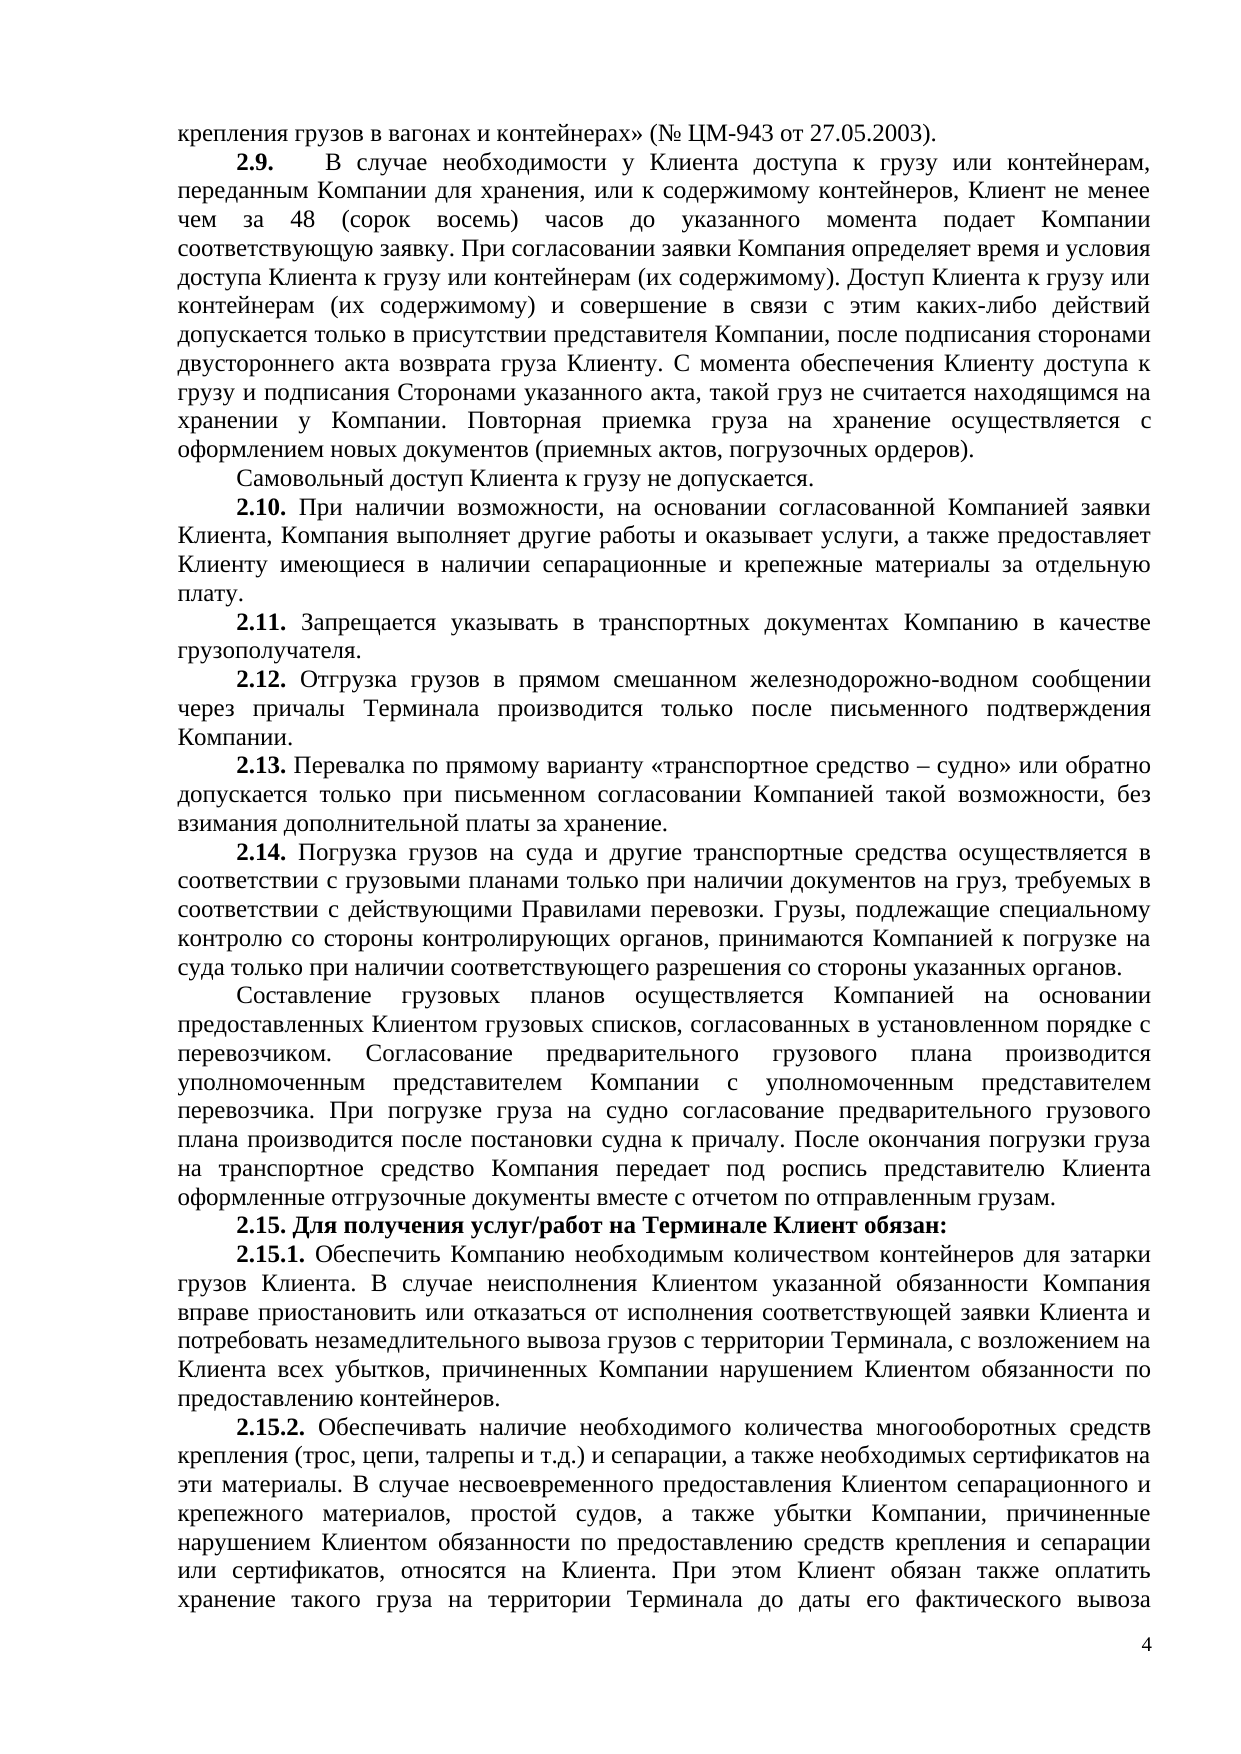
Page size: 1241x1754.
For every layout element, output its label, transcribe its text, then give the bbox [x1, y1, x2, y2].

text Самовольный доступ Клиента к грузу не допускается. [177, 463, 1152, 492]
text 2.15. Для получения услуг/работ на Терминале Клиент обязан: [177, 1211, 1152, 1239]
text 2.11. Запрещается указывать в транспортных документах Компанию в качестве грузополучателя. [177, 607, 1152, 664]
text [177, 1412, 1152, 1613]
text 2.9. В случае необходимости у Клиента доступа к грузу или контейнерам, переданным Компании для хранения, или к содержимому контейнеров, Клиент не менее чем за 48 (сорок восемь) часов до указанного момента подает Компании соответствующую заявку. При согласовании заявки Компания определяет время и условия доступа Клиента к грузу или контейнерам (их содержимому). Доступ Клиента к грузу или контейнерам (их содержимому) и совершение в связи с этим каких-либо действий допускается только в присутствии представителя Компании, после подписания сторонами двустороннего акта возврата груза Клиенту. С момента обеспечения Клиенту доступа к грузу и подписания Сторонами указанного акта, такой груз не считается находящимся на хранении у Компании. Повторная приемка груза на хранение осуществляется с оформлением новых документов (приемных актов, погрузочных ордеров). [177, 147, 1152, 463]
text 2.14. Погрузка грузов на суда и другие транспортные средства осуществляется в соответствии с грузовыми планами только при наличии документов на груз, требуемых в соответствии с действующими Правилами перевозки. Грузы, подлежащие специальному контролю со стороны контролирующих органов, принимаются Компанией к погрузке на суда только при наличии соответствующего разрешения со стороны указанных органов. [177, 837, 1152, 981]
text 2.13. Перевалка по прямому варианту «транспортное средство – судно» или обратно допускается только при письменном согласовании Компанией такой возможности, без взимания дополнительной платы за хранение. [177, 751, 1152, 837]
text 2.15.1. Обеспечить Компанию необходимым количеством контейнеров для затарки грузов Клиента. В случае неисполнения Клиентом указанной обязанности Компания вправе приостановить или отказаться от исполнения соответствующей заявки Клиента и потребовать незамедлительного вывоза грузов с территории Терминала, с возложением на Клиента всех убытков, причиненных Компании нарушением Клиентом обязанности по предоставлению контейнеров. [177, 1239, 1152, 1412]
text Составление грузовых планов осуществляется Компанией на основании предоставленных Клиентом грузовых списков, согласованных в установленном порядке с перевозчиком. Согласование предварительного грузового плана производится уполномоченным представителем Компании с уполномоченным представителем перевозчика. При погрузке груза на судно согласование предварительного грузового плана производится после постановки судна к причалу. После окончания погрузки груза на транспортное средство Компания передает под роспись представителю Клиента оформленные отгрузочные документы вместе с отчетом по отправленным грузам. [177, 981, 1152, 1211]
text 2.10. При наличии возможности, на основании согласованной Компанией заявки Клиента, Компания выполняет другие работы и оказывает услуги, а также предоставляет Клиенту имеющиеся в наличии сепарационные и крепежные материалы за отдельную плату. [177, 492, 1152, 607]
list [177, 118, 1152, 147]
text 2.12. Отгрузка грузов в прямом смешанном железнодорожно-водном сообщении через причалы Терминала производится только после письменного подтверждения Компании. [177, 664, 1152, 751]
